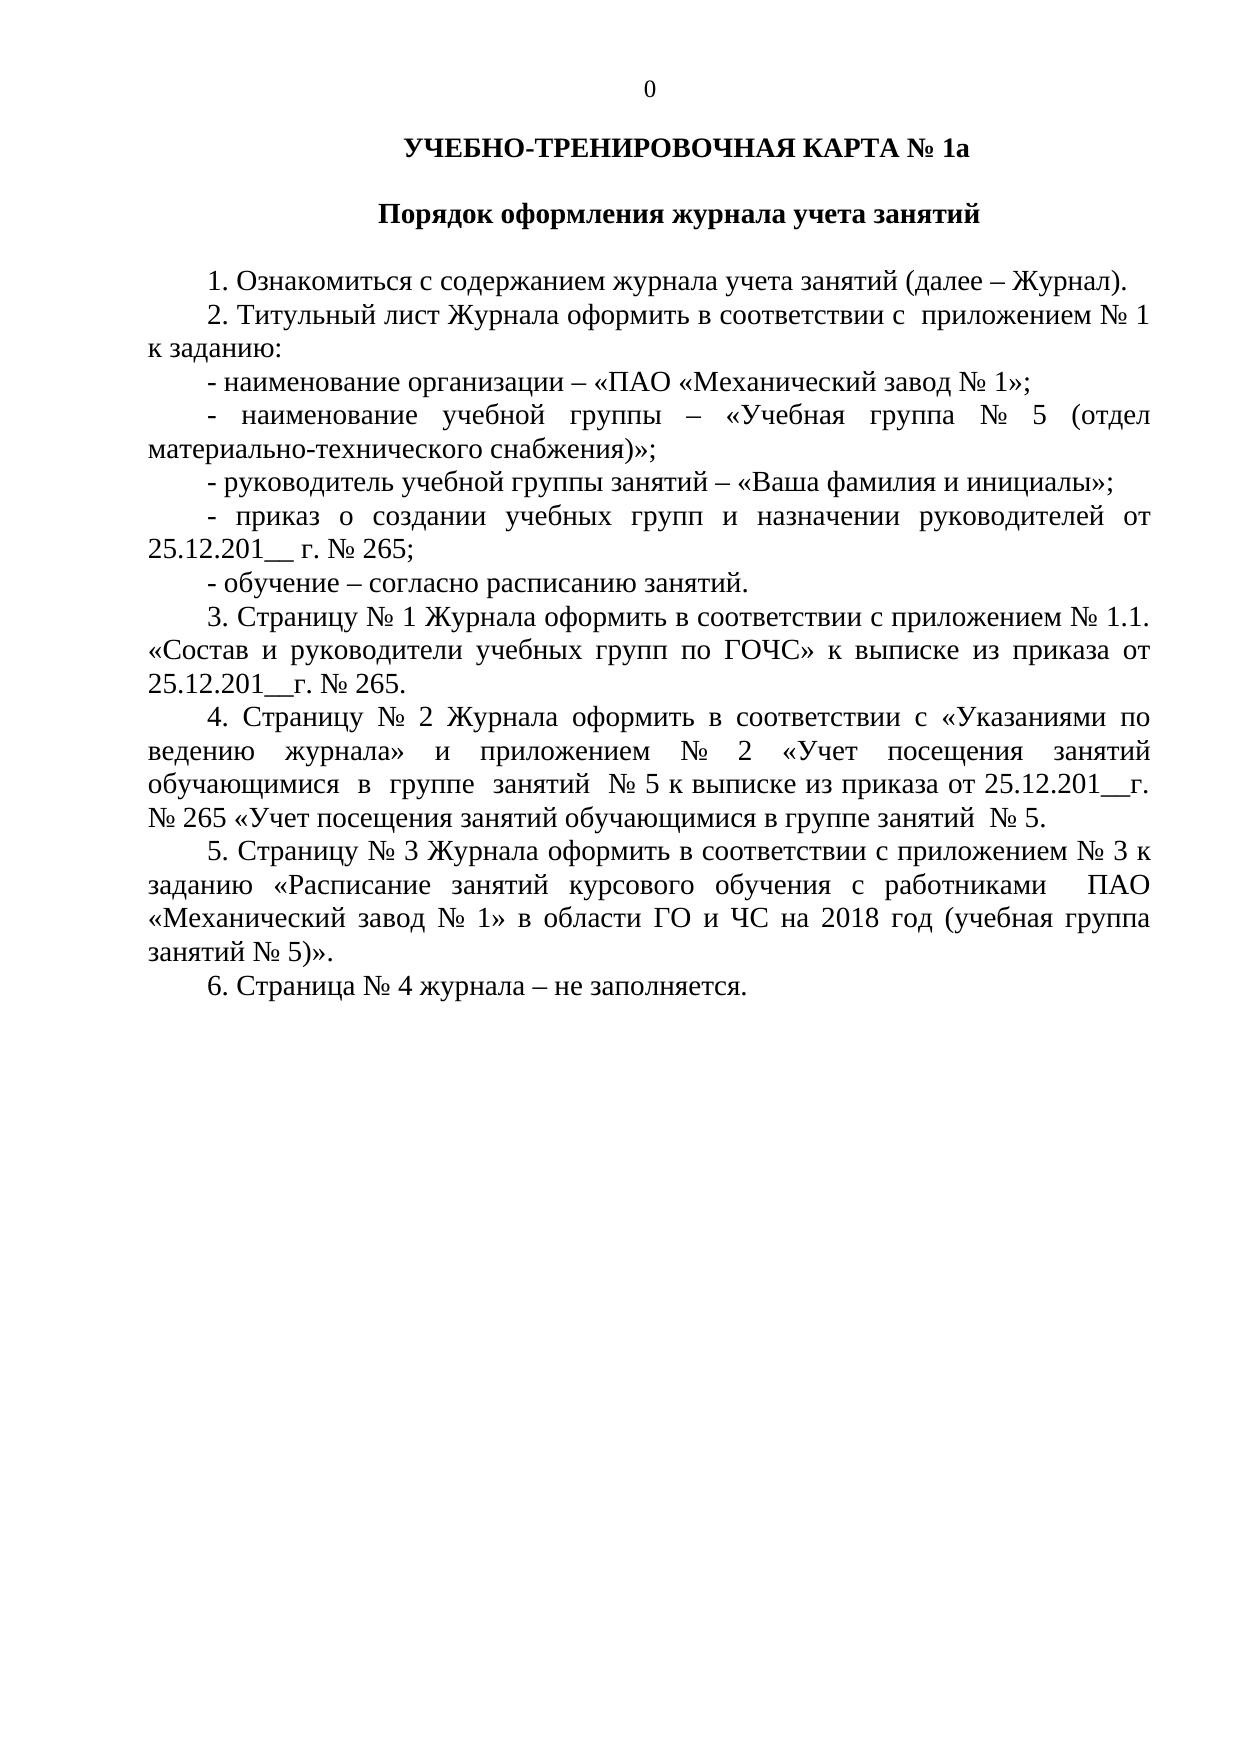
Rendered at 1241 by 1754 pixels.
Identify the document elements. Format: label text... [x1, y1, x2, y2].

text УЧЕБНО-ТРЕНИРОВОЧНАЯ КАРТА № 1а [148, 131, 1152, 164]
text 6. Страница № 4 журнала – не заполняется. [148, 968, 1152, 1001]
text 1. Ознакомиться с содержанием журнала учета занятий (далее – Журнал). [148, 263, 1152, 297]
text - наименование учебной группы – «Учебная группа № 5 (отдел материально-технического снабжения)»; [148, 397, 1152, 464]
text 5. Страницу № 3 Журнала оформить в соответствии с приложением № 3 к заданию «Расписание занятий курсового обучения с работниками ПАО «Механический завод № 1» в области ГО и ЧС на 2018 год (учебная группа занятий № 5)». [148, 833, 1152, 968]
text - наименование организации – «ПАО «Механический завод № 1»; [148, 364, 1152, 397]
text 4. Страницу № 2 Журнала оформить в соответствии с «Указаниями по ведению журнала» и приложением № 2 «Учет посещения занятий обучающимися в группе занятий № 5 к выписке из приказа от 25.12.201__г. № 265 «Учет посещения занятий обучающимися в группе занятий № 5. [148, 699, 1152, 833]
text - руководитель учебной группы занятий – «Ваша фамилия и инициалы»; [148, 464, 1152, 498]
text - приказ о создании учебных групп и назначении руководителей от 25.12.201__ г. № 265; [148, 498, 1152, 565]
text - обучение – согласно расписанию занятий. [148, 565, 1152, 599]
text Порядок оформления журнала учета занятий [148, 196, 1152, 230]
text 3. Страницу № 1 Журнала оформить в соответствии с приложением № 1.1. «Состав и руководители учебных групп по ГОЧС» к выписке из приказа от 25.12.201__г. № 265. [148, 599, 1152, 699]
text 2. Титульный лист Журнала оформить в соответствии с приложением № 1 к заданию: [148, 297, 1152, 364]
